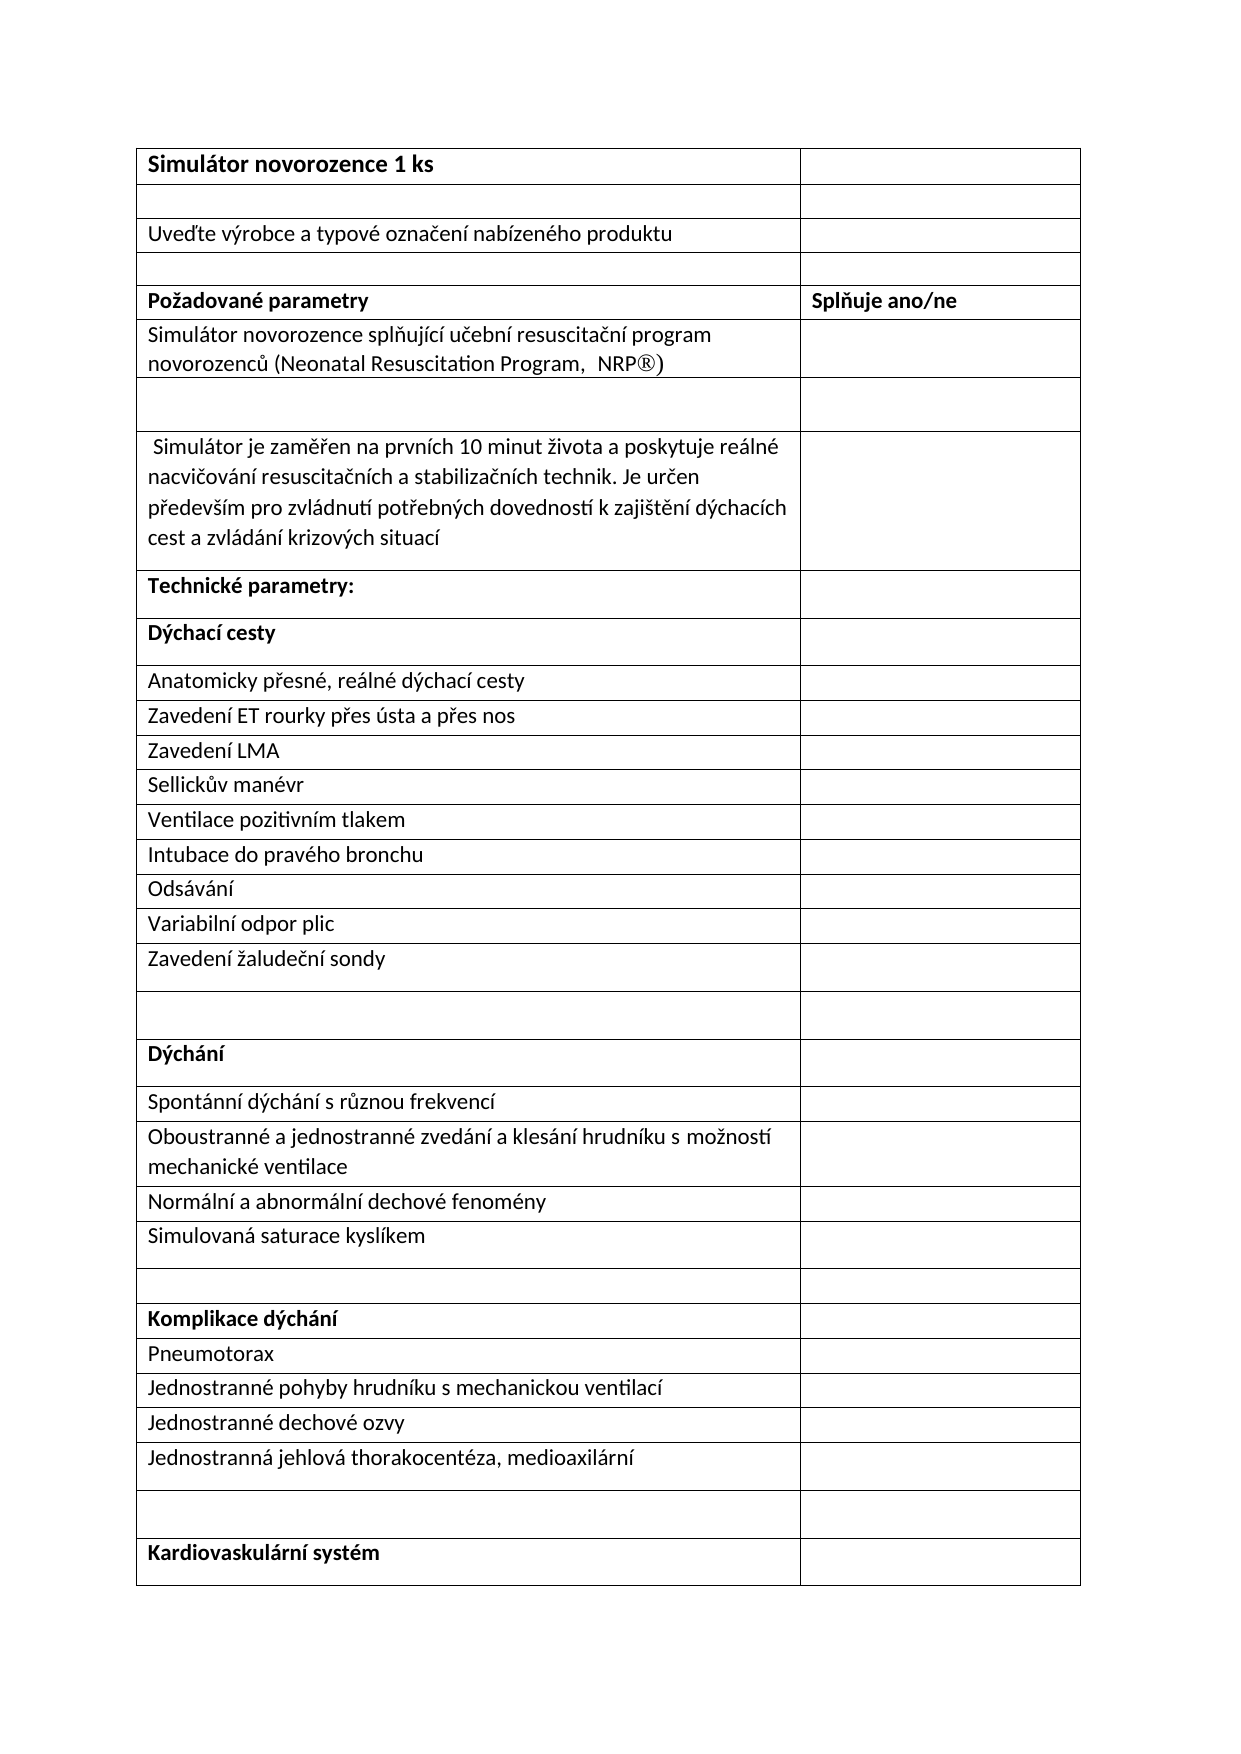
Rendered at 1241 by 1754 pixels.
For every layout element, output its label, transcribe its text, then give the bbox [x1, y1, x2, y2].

table_cell [137, 378, 800, 431]
table_cell [801, 1087, 1080, 1121]
table_cell [801, 666, 1080, 700]
table_cell [801, 805, 1080, 839]
table_cell [801, 770, 1080, 804]
table_cell Technické parametry: [137, 571, 800, 617]
table_header Simulátor novorozence 1 ks [137, 149, 800, 184]
table_cell [137, 185, 800, 218]
table_cell [801, 1304, 1080, 1338]
table_cell [801, 1339, 1080, 1372]
table_cell [801, 1222, 1080, 1268]
table_cell Zavedení ET rourky přes ústa a přes nos [137, 701, 800, 735]
table_cell Variabilní odpor plic [137, 909, 800, 943]
table_cell [801, 840, 1080, 873]
table_cell [801, 619, 1080, 665]
table_cell [801, 1187, 1080, 1221]
table_cell [801, 875, 1080, 908]
table_cell [137, 992, 800, 1038]
table_cell Simulátor je zaměřen na prvních 10 minut života a poskytuje reálné nacvičování resuscitačních a stabilizačních technik. Je určen především pro zvládnutí potřebných dovedností k zajištění dýchacích cest a zvládání krizových situací [137, 432, 800, 570]
table_cell Intubace do pravého bronchu [137, 840, 800, 873]
table_cell [801, 701, 1080, 735]
table_cell Jednostranná jehlová thorakocentéza, medioaxilární [137, 1443, 800, 1489]
table_cell Sellickův manévr [137, 770, 800, 804]
table_cell Jednostranné dechové ozvy [137, 1408, 800, 1442]
table_cell [801, 320, 1080, 377]
table_cell [801, 1539, 1080, 1585]
table_cell [801, 1269, 1080, 1303]
table_cell [137, 1491, 800, 1537]
table_cell Zavedení žaludeční sondy [137, 944, 800, 991]
table_cell Kardiovaskulární systém [137, 1539, 800, 1585]
table_cell Dýchací cesty [137, 619, 800, 665]
table_cell Dýchání [137, 1040, 800, 1086]
table_cell Ventilace pozitivním tlakem [137, 805, 800, 839]
table_cell Simulátor novorozence splňující učební resuscitační program novorozenců (Neonatal Resuscitation Program, NRP®) [137, 320, 800, 377]
table_cell [801, 1122, 1080, 1186]
table_cell [801, 1374, 1080, 1407]
table_cell [801, 1443, 1080, 1489]
table_cell [137, 253, 800, 285]
table_cell [801, 185, 1080, 218]
table_header [801, 149, 1080, 184]
table_cell Jednostranné pohyby hrudníku s mechanickou ventilací [137, 1374, 800, 1407]
table_cell Zavedení LMA [137, 736, 800, 769]
table_cell Komplikace dýchání [137, 1304, 800, 1338]
table_cell Simulovaná saturace kyslíkem [137, 1222, 800, 1268]
table_cell Anatomicky přesné, reálné dýchací cesty [137, 666, 800, 700]
table_cell [801, 992, 1080, 1038]
table_cell [801, 1408, 1080, 1442]
table_cell [801, 378, 1080, 431]
table_cell Pneumotorax [137, 1339, 800, 1372]
table_cell Spontánní dýchání s různou frekvencí [137, 1087, 800, 1121]
table_cell [801, 944, 1080, 991]
table_cell [137, 1269, 800, 1303]
table_cell Normální a abnormální dechové fenomény [137, 1187, 800, 1221]
table_cell Oboustranné a jednostranné zvedání a klesání hrudníku s možností mechanické ventilace [137, 1122, 800, 1186]
table_cell Splňuje ano/ne [801, 286, 1080, 319]
table_cell [801, 571, 1080, 617]
table_cell [801, 1491, 1080, 1537]
table_cell [801, 1040, 1080, 1086]
table_cell Uveďte výrobce a typové označení nabízeného produktu [137, 219, 800, 252]
table_cell [801, 432, 1080, 570]
table_cell Požadované parametry [137, 286, 800, 319]
table_cell Odsávání [137, 875, 800, 908]
table_cell [801, 219, 1080, 252]
table_cell [801, 736, 1080, 769]
table_cell [801, 909, 1080, 943]
table_cell [801, 253, 1080, 285]
